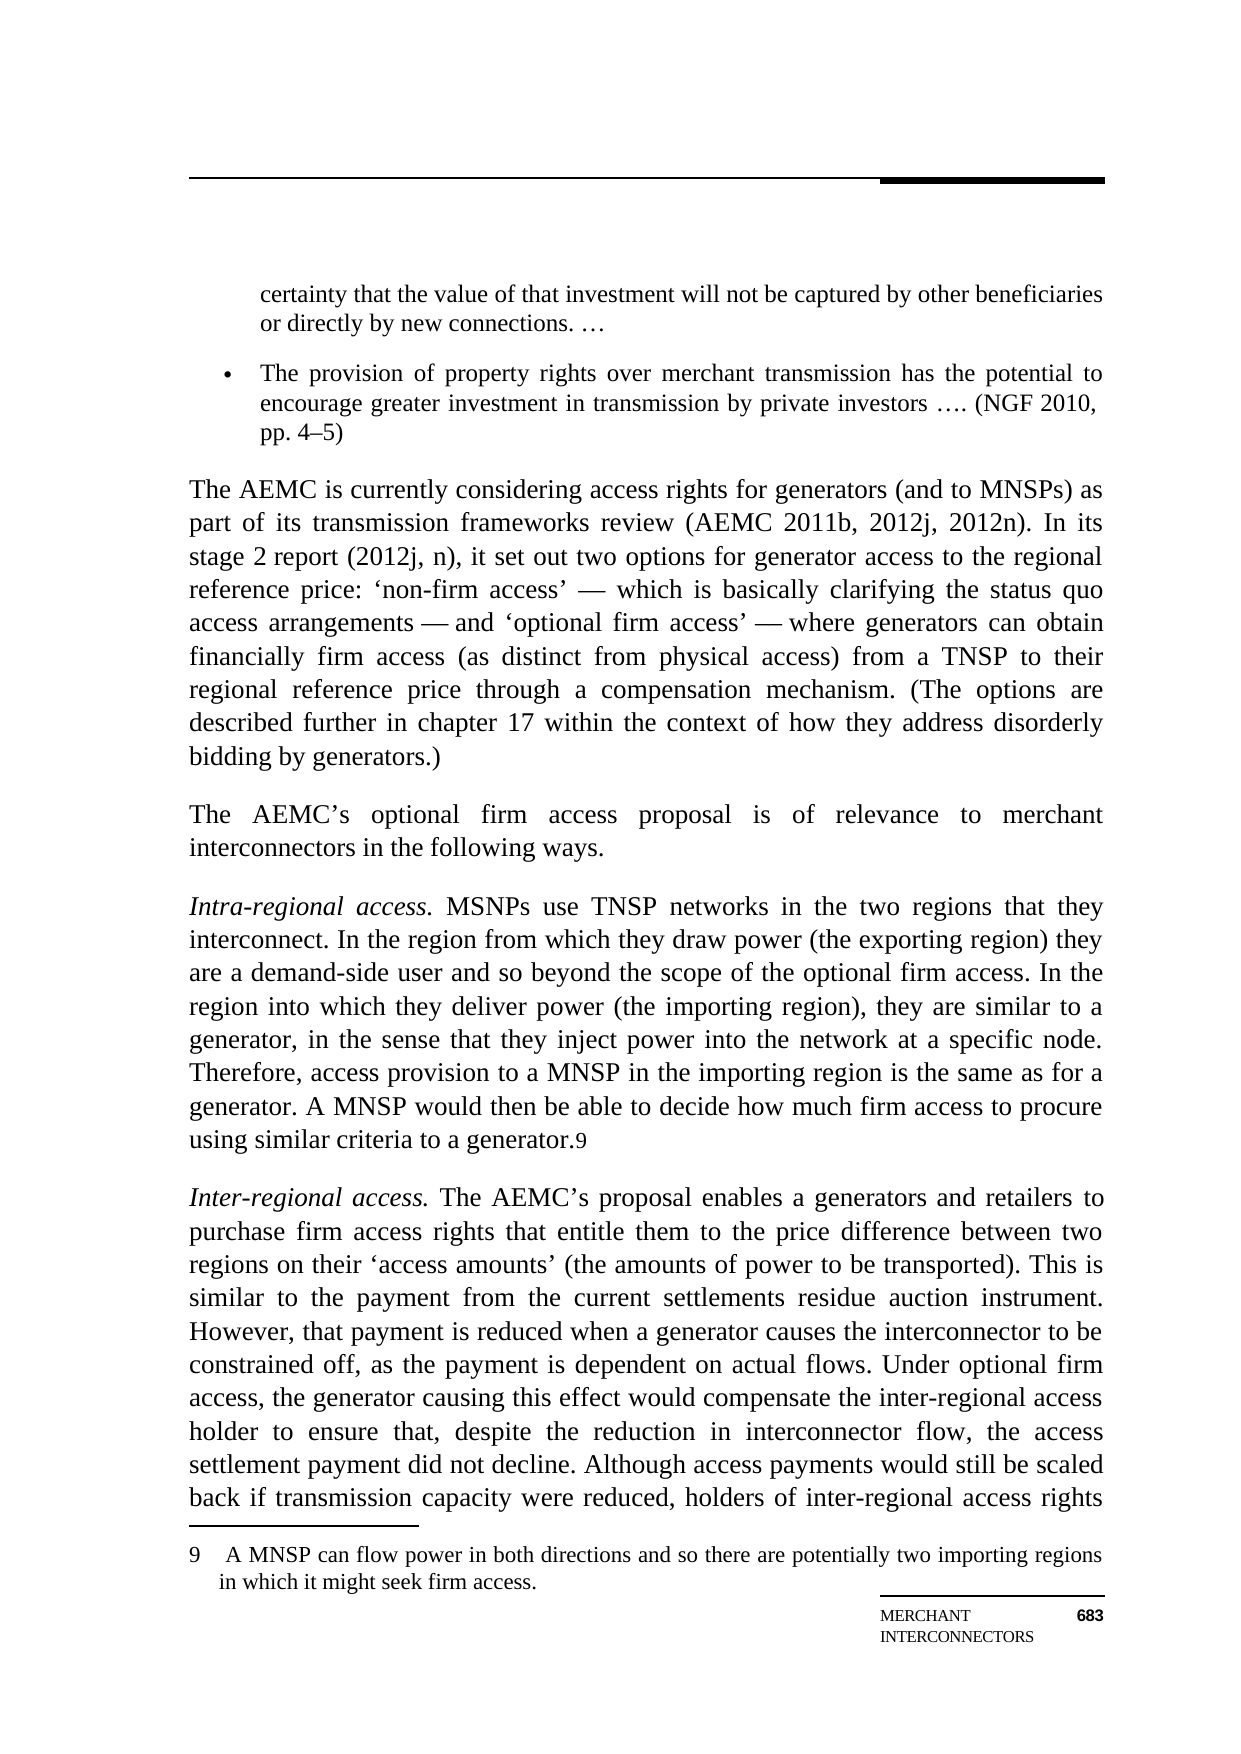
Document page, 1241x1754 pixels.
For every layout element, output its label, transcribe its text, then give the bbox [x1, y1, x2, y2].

text The AEMC is currently considering access rights for generators (and to MNSPs) as part of its transmission frameworks review (AEMC 2011b, 2012j, 2012n). In its stage 2 report (2012j, n), it set out two options for generator access to the regional reference price: ‘non-firm access’ — which is basically clarifying the status quo access arrangements — and ‘optional firm access’ –– where generators can obtain financially firm access (as distinct from physical access) from a TNSP to their regional reference price through a compensation mechanism. (The options are described further in chapter 17 within the context of how they address disorderly bidding by generators.) [189, 471, 1104, 771]
text The provision of property rights over merchant transmission has the potential to encourage greater investment in transmission by private investors …. (NGF 2010, pp. 4–5) [224, 358, 1104, 446]
text The AEMC’s optional firm access proposal is of relevance to merchant interconnectors in the following ways. [189, 796, 1104, 863]
text Intra-regional access. MSNPs use TNSP networks in the two regions that they interconnect. In the region from which they draw power (the exporting region) they are a demand-side user and so beyond the scope of the optional firm access. In the region into which they deliver power (the importing region), they are similar to a generator, in the sense that they inject power into the network at a specific node. Therefore, access provision to a MNSP in the importing region is the same as for a generator. A MNSP would then be able to decide how much firm access to procure using similar criteria to a generator. [189, 888, 1104, 1154]
